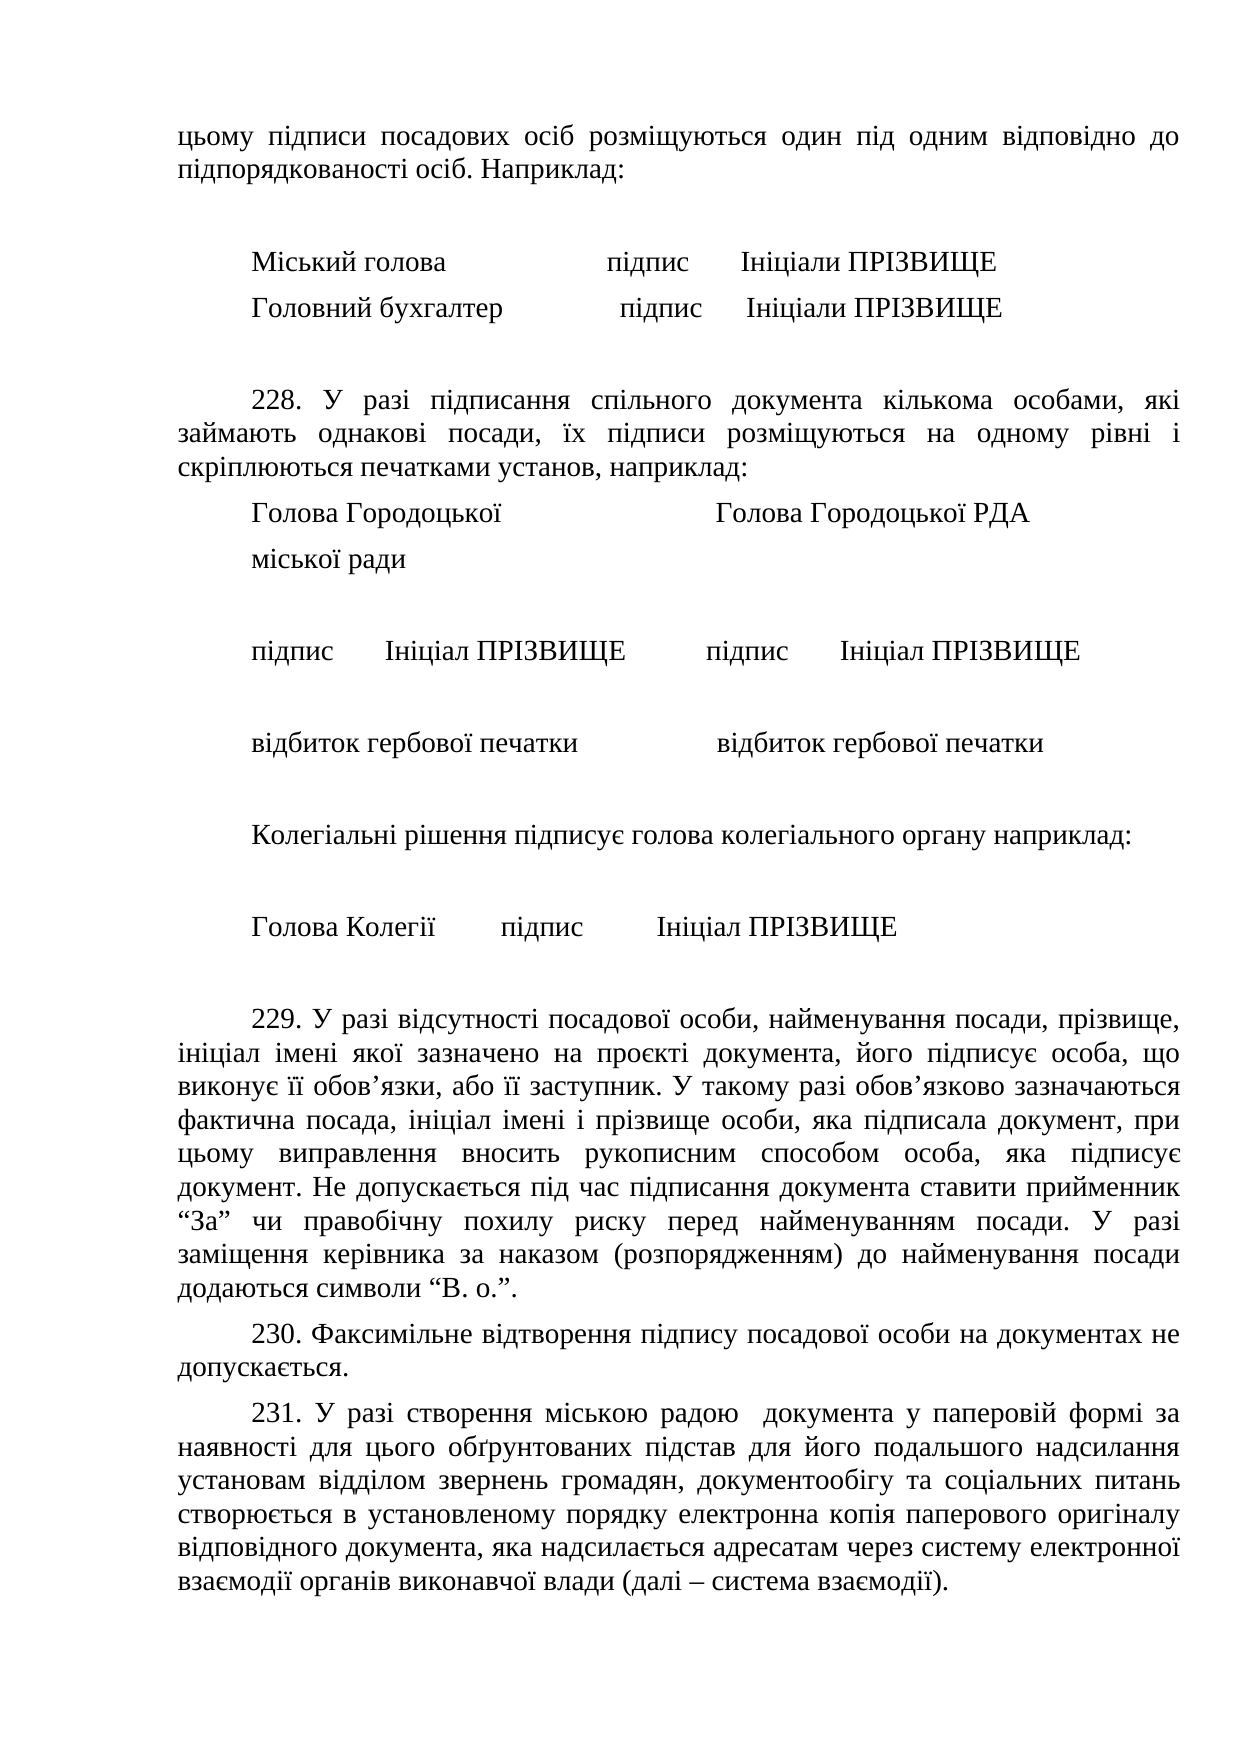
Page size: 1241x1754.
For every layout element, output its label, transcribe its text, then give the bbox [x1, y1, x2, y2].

text 228. У разі підписання спільного документа кількома особами, які займають однакові посади, їх підписи розміщуються на одному рівні і скріплюються печатками установ, наприклад: [177, 382, 1181, 482]
text Голова Городоцької Голова Городоцької РДА [177, 495, 1181, 528]
text Головний бухгалтер підпис Ініціали ПРІЗВИЩЕ [177, 290, 1181, 323]
text відбиток гербової печатки відбиток гербової печатки [177, 725, 1181, 759]
text 229. У разі відсутності посадової особи, найменування посади, прізвище, ініціал імені якої зазначено на проєкті документа, його підписує особа, що виконує її обов’язки, або її заступник. У такому разі обов’язково зазначаються фактична посада, ініціал імені і прізвище особи, яка підписала документ, при цьому виправлення вносить рукописним способом особа, яка підписує документ. Не допускається під час підписання документа ставити прийменник “За” чи правобічну похилу риску перед найменуванням посади. У разі заміщення керівника за наказом (розпорядженням) до найменування посади додаються символи “В. о.”. [177, 1001, 1181, 1303]
text Голова Колегії підпис Ініціал ПРІЗВИЩЕ [177, 909, 1181, 943]
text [177, 118, 1181, 185]
text 230. Факсимільне відтворення підпису посадової особи на документах не допускається. [177, 1316, 1181, 1383]
text міської ради [177, 541, 1181, 574]
text Колегіальні рішення підписує голова колегіального органу наприклад: [177, 817, 1181, 851]
text підпис Ініціал ПРІЗВИЩЕ підпис Ініціал ПРІЗВИЩЕ [177, 633, 1181, 667]
text 231. У разі створення міською радою документа у паперовій формі за наявності для цього обґрунтованих підстав для його подальшого надсилання установам відділом звернень громадян, документообігу та соціальних питань створюється в установленому порядку електронна копія паперового оригіналу відповідного документа, яка надсилається адресатам через систему електронної взаємодії органів виконавчої влади (далі – система взаємодії). [177, 1395, 1181, 1597]
text Міський голова підпис Ініціали ПРІЗВИЩЕ [177, 244, 1181, 277]
